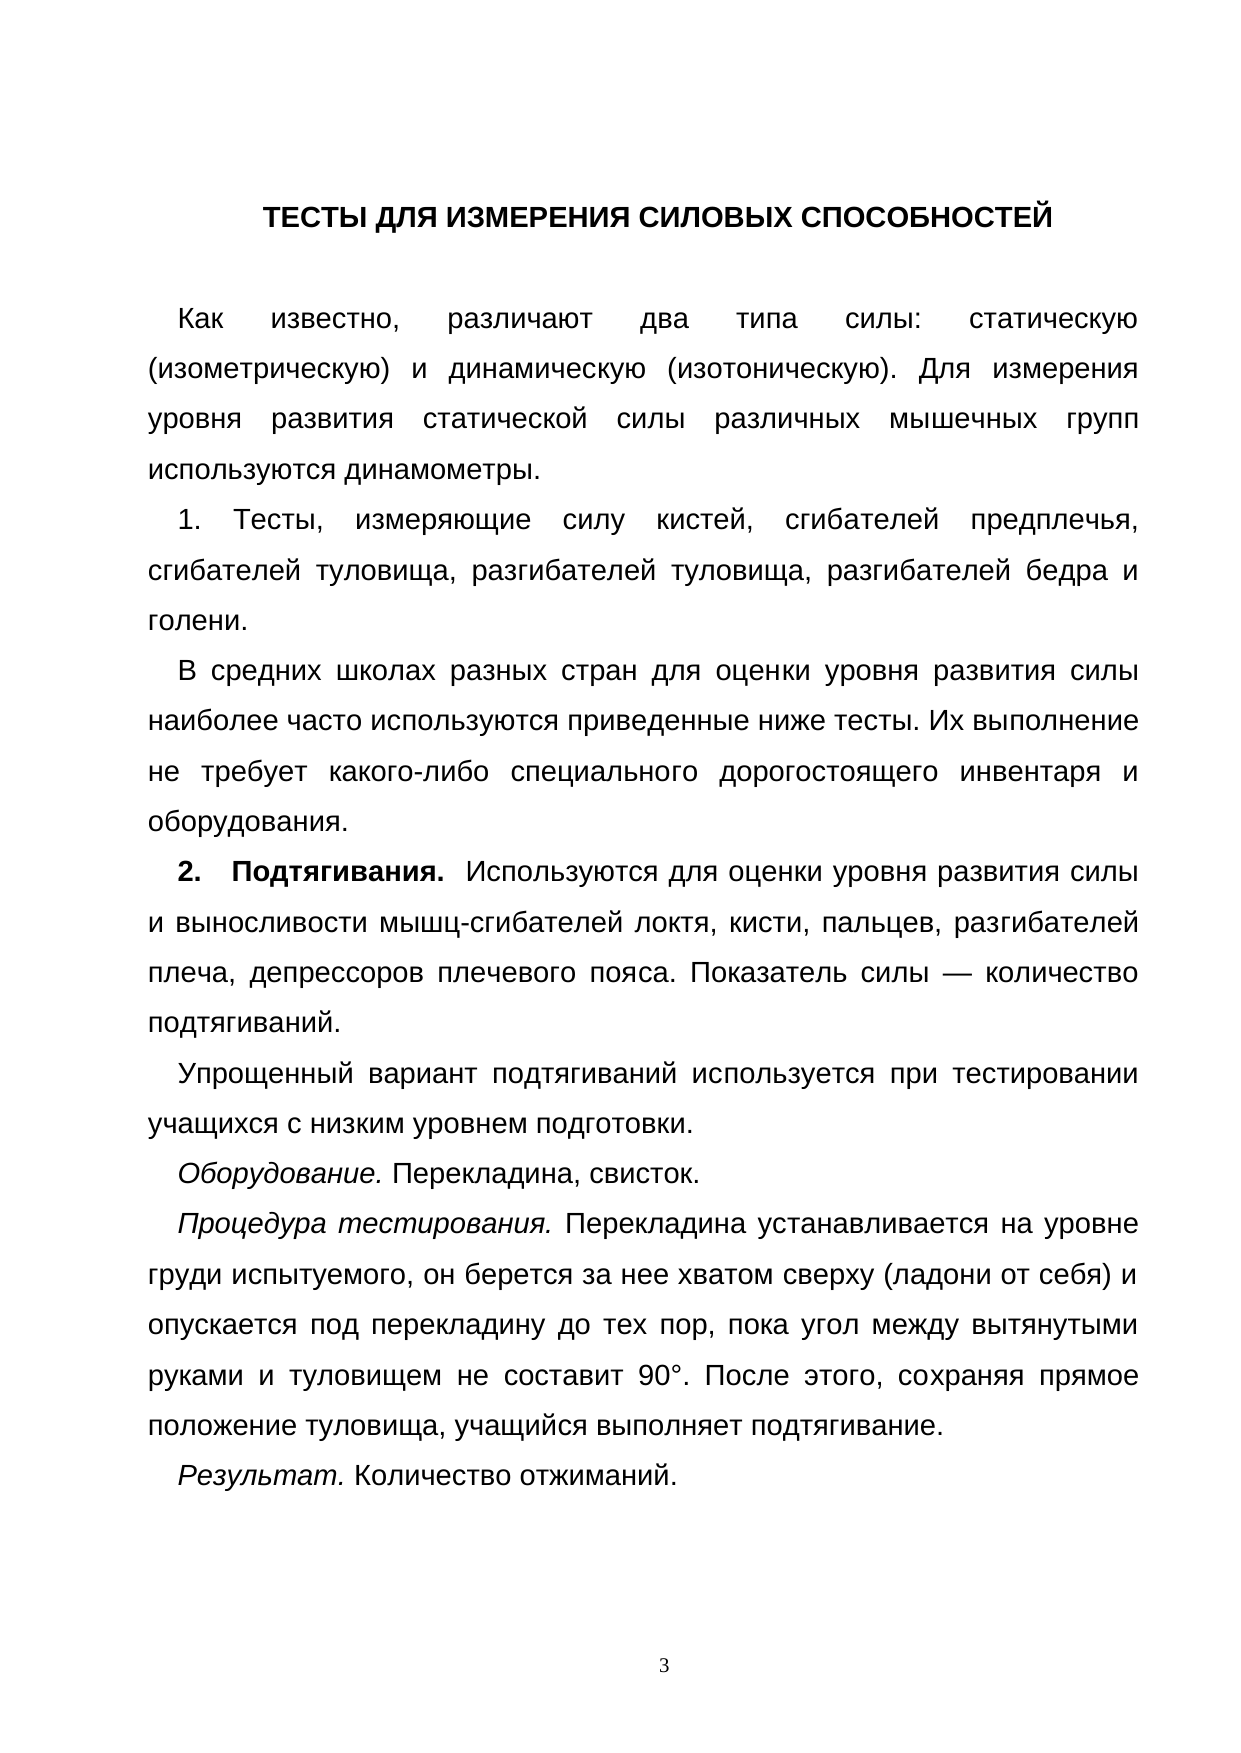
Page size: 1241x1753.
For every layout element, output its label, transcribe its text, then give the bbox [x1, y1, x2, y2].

text Результат. Количество отжиманий. [148, 1458, 1139, 1492]
text В средних школах разных стран для оценки уровня развития силы наиболее часто используются приведенные ниже тесты. Их выполнение не требует какого-либо специального дорогостоящего инвентаря и оборудования. [148, 653, 1139, 838]
text Процедура тестирования. Перекладина устанавливается на уровне груди испытуемого, он берется за нее хватом сверху (ладони от себя) и опускается под перекладину до тех пор, пока угол между вытянутыми руками и туловищем не составит 90°. После этого, сохраняя прямое положение туловища, учащийся выполняет подтягивание. [148, 1207, 1139, 1441]
text Оборудование. Перекладина, свисток. [148, 1156, 1139, 1190]
text 1. Тесты, измеряющие силу кистей, сгибателей предплечья, сгибателей туловища, разгибателей туловища, разгибателей бедра и голени. [148, 502, 1139, 636]
text Упрощенный вариант подтягиваний используется при тестировании учащихся с низким уровнем подготовки. [148, 1056, 1139, 1139]
subtitle ТЕСТЫ ДЛЯ ИЗМЕРЕНИЯ СИЛОВЫХ СПОСОБНОСТЕЙ [148, 200, 1139, 234]
text Как известно, различают два типа силы: статическую (изометрическую) и динамическую (изотоническую). Для измерения уровня развития статической силы различных мышечных групп используются динамометры. [148, 301, 1139, 485]
text 2. Подтягивания. Используются для оценки уровня развития силы и выносливости мышц-сгибателей локтя, кисти, пальцев, разгибателей плеча, депрессоров плечевого пояса. Показатель силы — количество подтягиваний. [148, 854, 1139, 1039]
